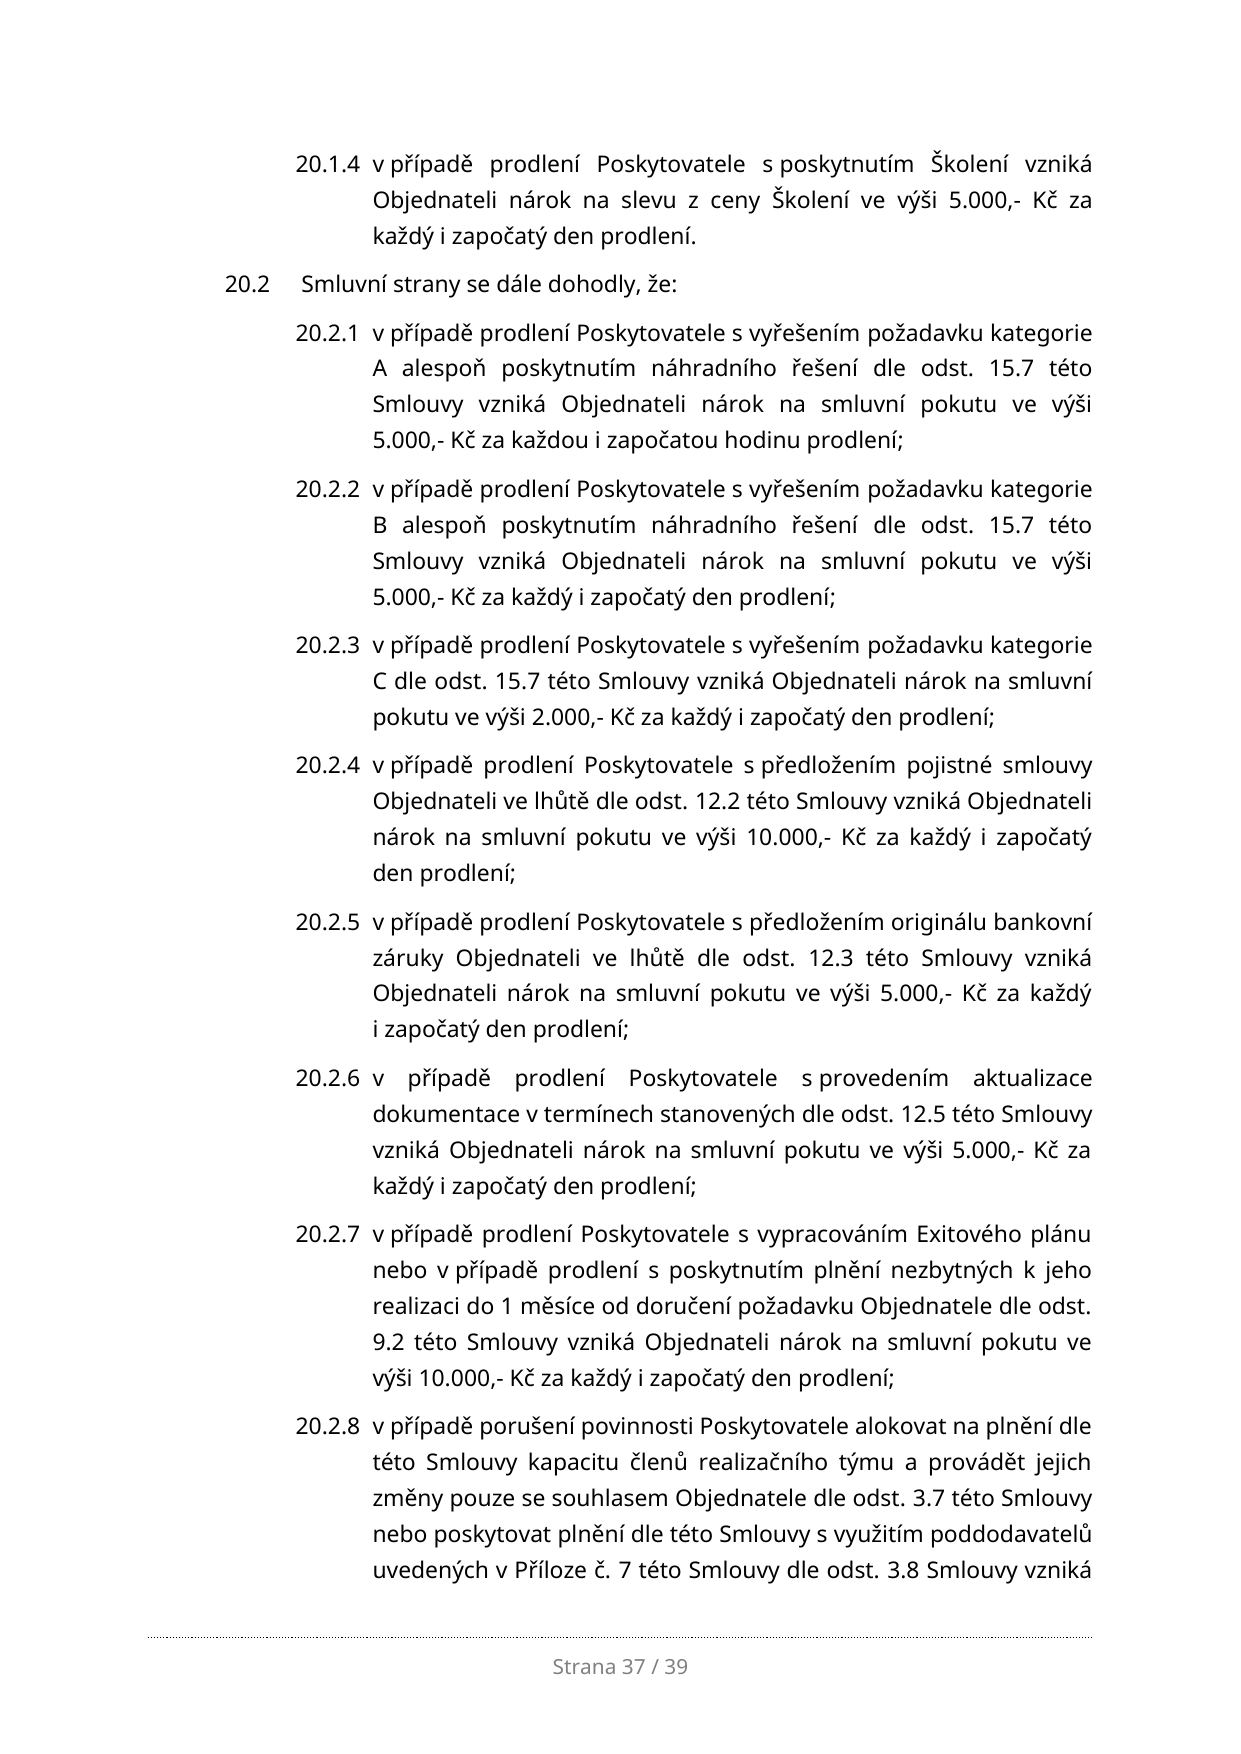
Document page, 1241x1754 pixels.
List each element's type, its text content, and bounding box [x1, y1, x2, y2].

list v případě prodlení Poskytovatele s vyřešením požadavku kategorie B alespoň poskytnutím náhradního řešení dle odst. 15.7 této Smlouvy vzniká Objednateli nárok na smluvní pokutu ve výši 5.000,- Kč za každý i započatý den prodlení; [295, 473, 1092, 612]
list Smluvní strany se dále dohodly, že: [224, 268, 1092, 299]
list v případě prodlení Poskytovatele s vyřešením požadavku kategorie C dle odst. 15.7 této Smlouvy vzniká Objednateli nárok na smluvní pokutu ve výši 2.000,- Kč za každý i započatý den prodlení; [295, 629, 1092, 732]
list v případě prodlení Poskytovatele s předložením pojistné smlouvy Objednateli ve lhůtě dle odst. 12.2 této Smlouvy vzniká Objednateli nárok na smluvní pokutu ve výši 10.000,- Kč za každý i započatý den prodlení; [295, 749, 1092, 888]
list v případě prodlení Poskytovatele s vyřešením požadavku kategorie A alespoň poskytnutím náhradního řešení dle odst. 15.7 této Smlouvy vzniká Objednateli nárok na smluvní pokutu ve výši 5.000,- Kč za každou i započatou hodinu prodlení; [295, 316, 1092, 456]
list v případě prodlení Poskytovatele s poskytnutím Školení vzniká Objednateli nárok na slevu z ceny Školení ve výši 5.000,- Kč za každý i započatý den prodlení. [295, 148, 1092, 251]
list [295, 1410, 1092, 1585]
list v případě prodlení Poskytovatele s vypracováním Exitového plánu nebo v případě prodlení s poskytnutím plnění nezbytných k jeho realizaci do 1 měsíce od doručení požadavku Objednatele dle odst. 9.2 této Smlouvy vzniká Objednateli nárok na smluvní pokutu ve výši 10.000,- Kč za každý i započatý den prodlení; [295, 1218, 1092, 1393]
list v případě prodlení Poskytovatele s předložením originálu bankovní záruky Objednateli ve lhůtě dle odst. 12.3 této Smlouvy vzniká Objednateli nárok na smluvní pokutu ve výši 5.000,- Kč za každý i započatý den prodlení; [295, 906, 1092, 1044]
list v případě prodlení Poskytovatele s provedením aktualizace dokumentace v termínech stanovených dle odst. 12.5 této Smlouvy vzniká Objednateli nárok na smluvní pokutu ve výši 5.000,- Kč za každý i započatý den prodlení; [295, 1062, 1092, 1201]
